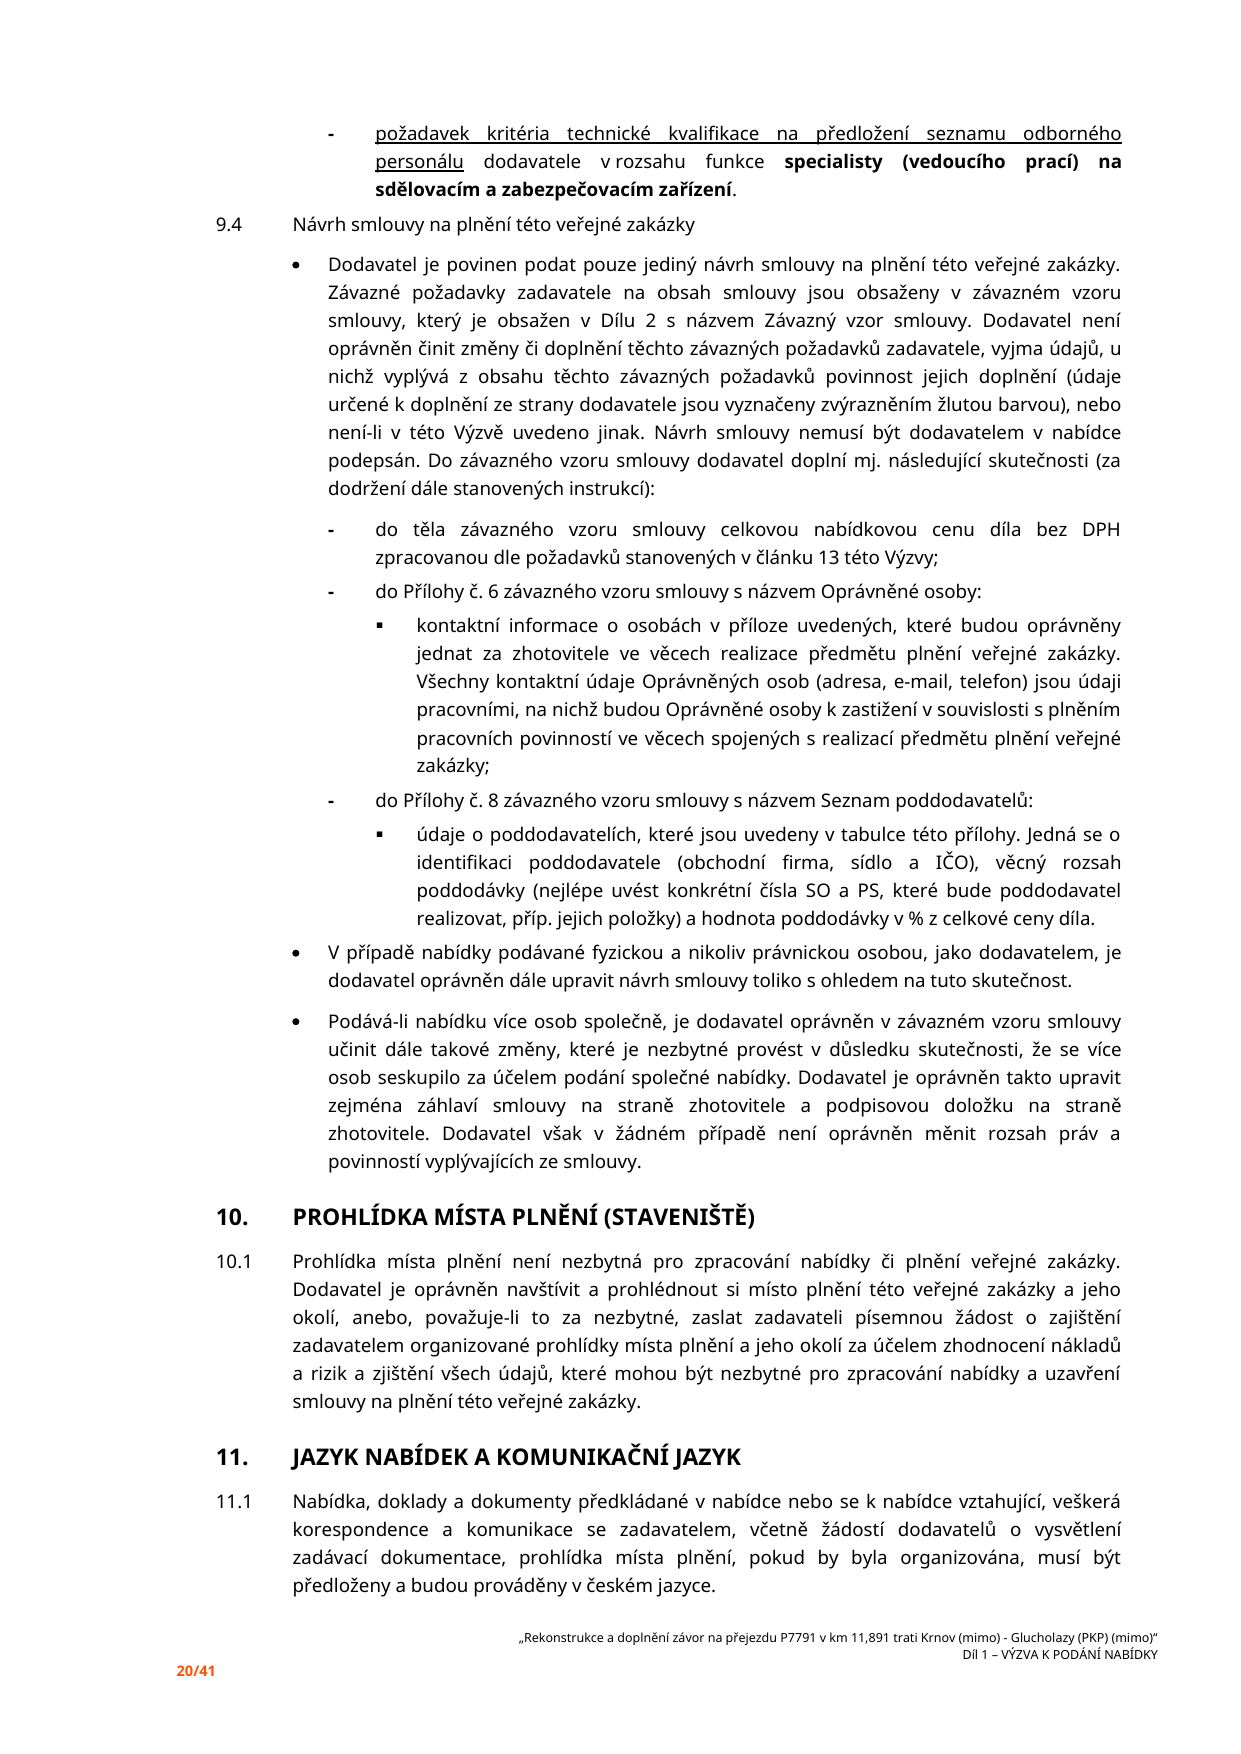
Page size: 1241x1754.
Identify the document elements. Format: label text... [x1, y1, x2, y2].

text Návrh smlouvy na plnění této veřejné zakázky [216, 211, 1122, 236]
text Dodavatel je povinen podat pouze jediný návrh smlouvy na plnění této veřejné zakázky. Závazné požadavky zadavatele na obsah smlouvy jsou obsaženy v závazném vzoru smlouvy, který je obsažen v Dílu 2 s názvem Závazný vzor smlouvy. Dodavatel není oprávněn činit změny či doplnění těchto závazných požadavků zadavatele, vyjma údajů, u nichž vyplývá z obsahu těchto závazných požadavků povinnost jejich doplnění (údaje určené k doplnění ze strany dodavatele jsou vyznačeny zvýrazněním žlutou barvou), nebo není-li v této Výzvě uvedeno jinak. Návrh smlouvy nemusí být dodavatelem v nabídce podepsán. Do závazného vzoru smlouvy dodavatel doplní mj. následující skutečnosti (za dodržení dále stanovených instrukcí): [292, 251, 1122, 501]
text do Přílohy č. 8 závazného vzoru smlouvy s názvem Seznam poddodavatelů: [328, 787, 1122, 813]
text Prohlídka místa plnění není nezbytná pro zpracování nabídky či plnění veřejné zakázky. Dodavatel je oprávněn navštívit a prohlédnout si místo plnění této veřejné zakázky a jeho okolí, anebo, považuje-li to za nezbytné, zaslat zadavateli písemnou žádost o zajištění zadavatelem organizované prohlídky místa plnění a jeho okolí za účelem zhodnocení nákladů a rizik a zjištění všech údajů, které mohou být nezbytné pro zpracování nabídky a uzavření smlouvy na plnění této veřejné zakázky. [216, 1248, 1122, 1414]
text Nabídka, doklady a dokumenty předkládané v nabídce nebo se k nabídce vztahující, veškerá korespondence a komunikace se zadavatelem, včetně žádostí dodavatelů o vysvětlení zadávací dokumentace, prohlídka místa plnění, pokud by byla organizována, musí být předloženy a budou prováděny v českém jazyce. [216, 1488, 1122, 1598]
text údaje o poddodavatelích, které jsou uvedeny v tabulce této přílohy. Jedná se o identifikaci poddodavatele (obchodní firma, sídlo a IČO), věcný rozsah poddodávky (nejlépe uvést konkrétní čísla SO a PS, které bude poddodavatel realizovat, příp. jejich položky) a hodnota poddodávky v % z celkové ceny díla. [375, 821, 1122, 931]
text do Přílohy č. 6 závazného vzoru smlouvy s názvem Oprávněné osoby: [328, 578, 1122, 604]
text požadavek kritéria technické kvalifikace na předložení seznamu odborného personálu dodavatele v rozsahu funkce specialisty (vedoucího prací) na sdělovacím a zabezpečovacím zařízení. [328, 121, 1122, 202]
text JAZYK NABÍDEK A KOMUNIKAČNÍ JAZYK [216, 1441, 1122, 1473]
text PROHLÍDKA MÍSTA PLNĚNÍ (STAVENIŠTĚ) [216, 1201, 1122, 1233]
text Podává-li nabídku více osob společně, je dodavatel oprávněn v závazném vzoru smlouvy učinit dále takové změny, které je nezbytné provést v důsledku skutečnosti, že se více osob seskupilo za účelem podání společné nabídky. Dodavatel je oprávněn takto upravit zejména záhlaví smlouvy na straně zhotovitele a podpisovou doložku na straně zhotovitele. Dodavatel však v žádném případě není oprávněn měnit rozsah práv a povinností vyplývajících ze smlouvy. [292, 1008, 1122, 1174]
text do těla závazného vzoru smlouvy celkovou nabídkovou cenu díla bez DPH zpracovanou dle požadavků stanovených v článku 13 této Výzvy; [328, 516, 1122, 570]
text V případě nabídky podávané fyzickou a nikoliv právnickou osobou, jako dodavatelem, je dodavatel oprávněn dále upravit návrh smlouvy toliko s ohledem na tuto skutečnost. [292, 940, 1122, 993]
text kontaktní informace o osobách v příloze uvedených, které budou oprávněny jednat za zhotovitele ve věcech realizace předmětu plnění veřejné zakázky. Všechny kontaktní údaje Oprávněných osob (adresa, e-mail, telefon) jsou údaji pracovními, na nichž budou Oprávněné osoby k zastižení v souvislosti s plněním pracovních povinností ve věcech spojených s realizací předmětu plnění veřejné zakázky; [375, 613, 1122, 778]
